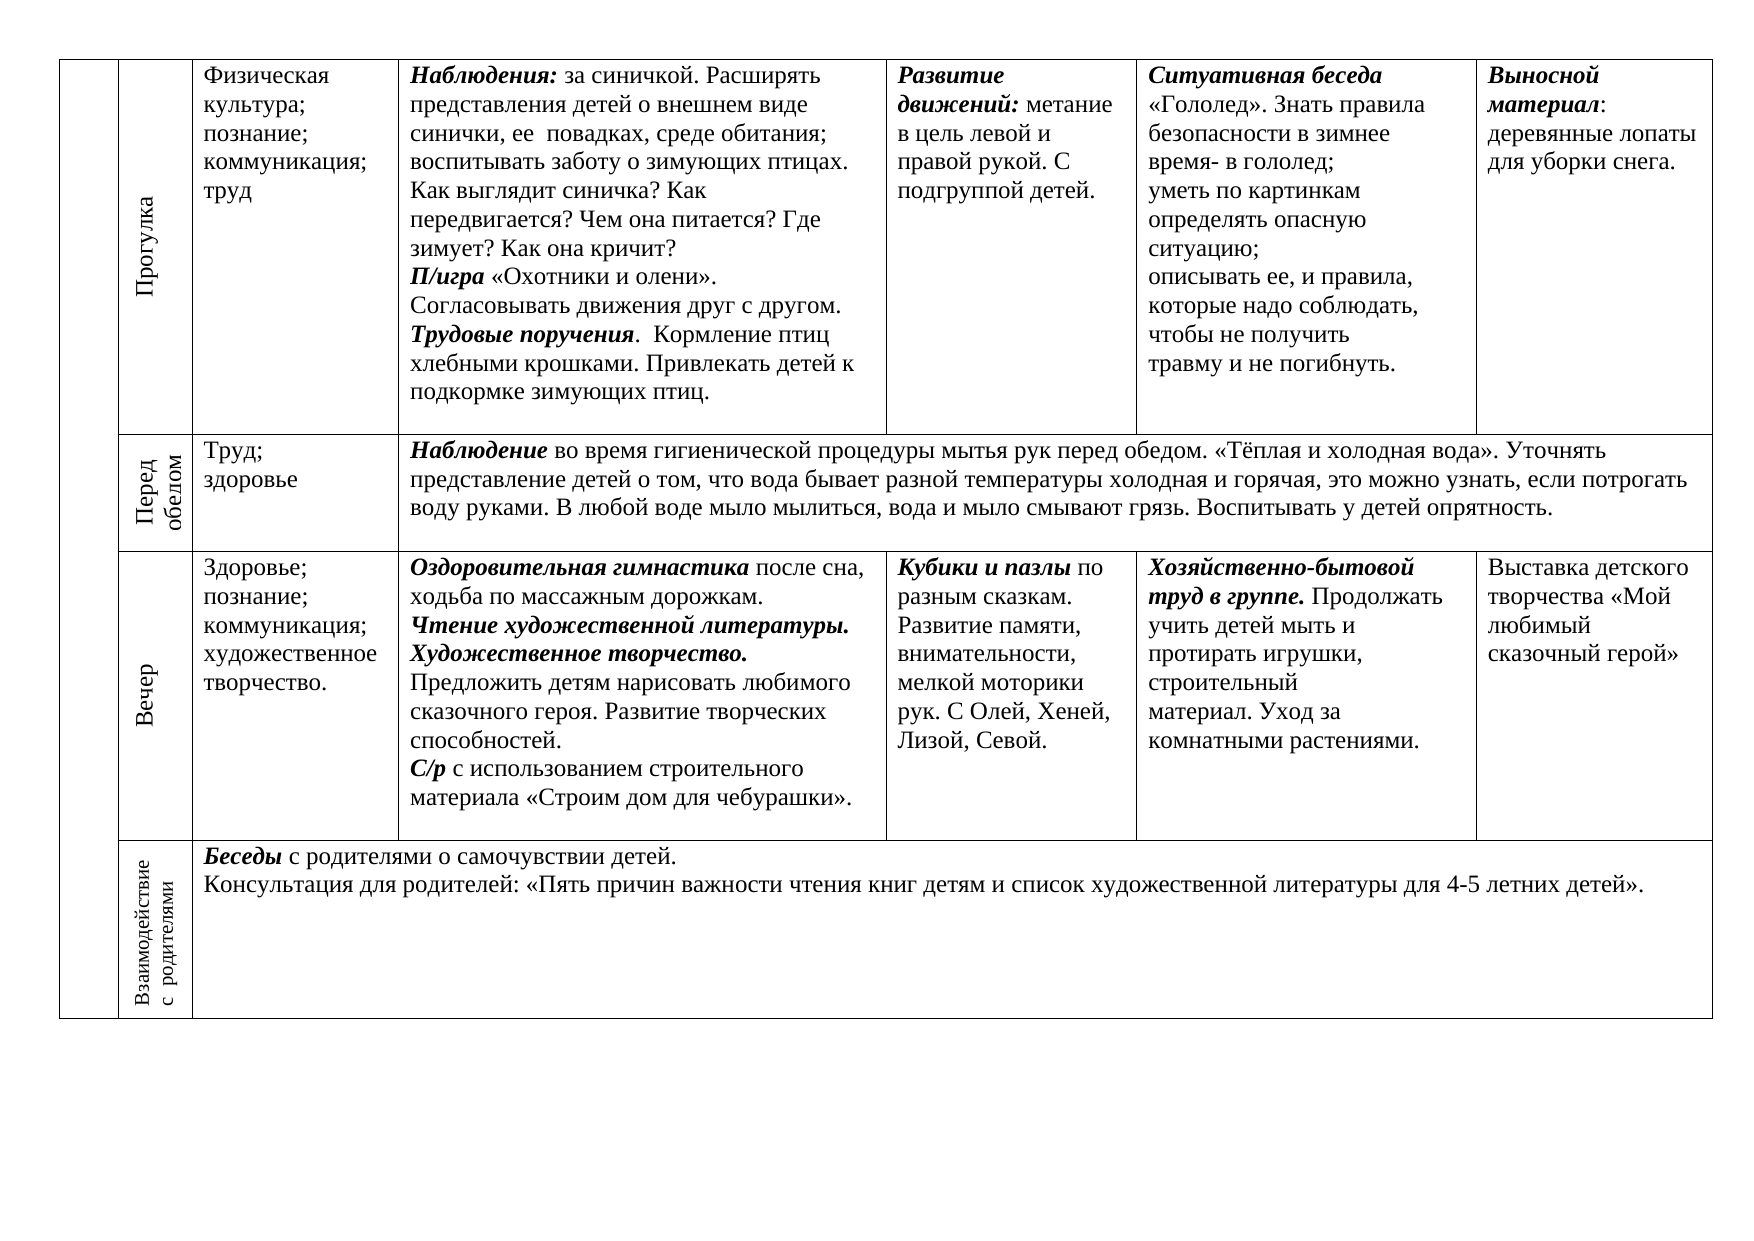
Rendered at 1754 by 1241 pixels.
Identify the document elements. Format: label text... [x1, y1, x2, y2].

table_cell Перед обедом [119, 435, 192, 551]
table_cell Ситуативная беседа «Гололед». Знать правила безопасности в зимнее время- в гололед; уметь по картинкам определять опасную ситуацию; описывать ее, и правила, которые надо соблюдать, чтобы не получить травму и не погибнуть. [1137, 60, 1476, 434]
table_cell Здоровье; познание; коммуникация; художественное творчество. [193, 552, 398, 840]
table_cell Развитие движений: метание в цель левой и правой рукой. С подгруппой детей. [887, 60, 1136, 434]
table_cell Вечер [119, 552, 192, 840]
table_cell Беседы с родителями о самочувствии детей. Консультация для родителей: «Пять причин важности чтения книг детям и список художественной литературы для 4-5 летних детей». [193, 841, 1712, 1018]
table_cell Наблюдение во время гигиенической процедуры мытья рук перед обедом. «Тёплая и холодная вода». Уточнять представление детей о том, что вода бывает разной температуры холодная и горячая, это можно узнать, если потрогать воду руками. В любой воде мыло мылиться, вода и мыло смывают грязь. Воспитывать у детей опрятность. [399, 435, 1712, 551]
table_cell Оздоровительная гимнастика после сна, ходьба по массажным дорожкам. Чтение художественной литературы. Художественное творчество. Предложить детям нарисовать любимого сказочного героя. Развитие творческих способностей. С/р с использованием строительного материала «Строим дом для чебурашки». [399, 552, 886, 840]
table_cell Наблюдения: за синичкой. Расширять представления детей о внешнем виде синички, ее повадках, среде обитания; воспитывать заботу о зимующих птицах. Как выглядит синичка? Как передвигается? Чем она питается? Где зимует? Как она кричит? П/игра «Охотники и олени». Согласовывать движения друг с другом. Трудовые поручения. Кормление птиц хлебными крошками. Привлекать детей к подкормке зимующих птиц. [399, 60, 886, 434]
table_cell Выносной материал: деревянные лопаты для уборки снега. [1477, 60, 1712, 434]
table_cell Выставка детского творчества «Мой любимый сказочный герой» [1477, 552, 1712, 840]
table_cell Труд; здоровье [193, 435, 398, 551]
table_cell Физическая культура; познание; коммуникация; труд [193, 60, 398, 434]
table_cell Взаимодействие с родителями [119, 841, 192, 1018]
table_cell Прогулка [119, 60, 192, 434]
table_cell Хозяйственно-бытовой труд в группе. Продолжать учить детей мыть и протирать игрушки, строительный материал. Уход за комнатными растениями. [1137, 552, 1476, 840]
table_cell Кубики и пазлы по разным сказкам. Развитие памяти, внимательности, мелкой моторики рук. С Олей, Хеней, Лизой, Севой. [887, 552, 1136, 840]
